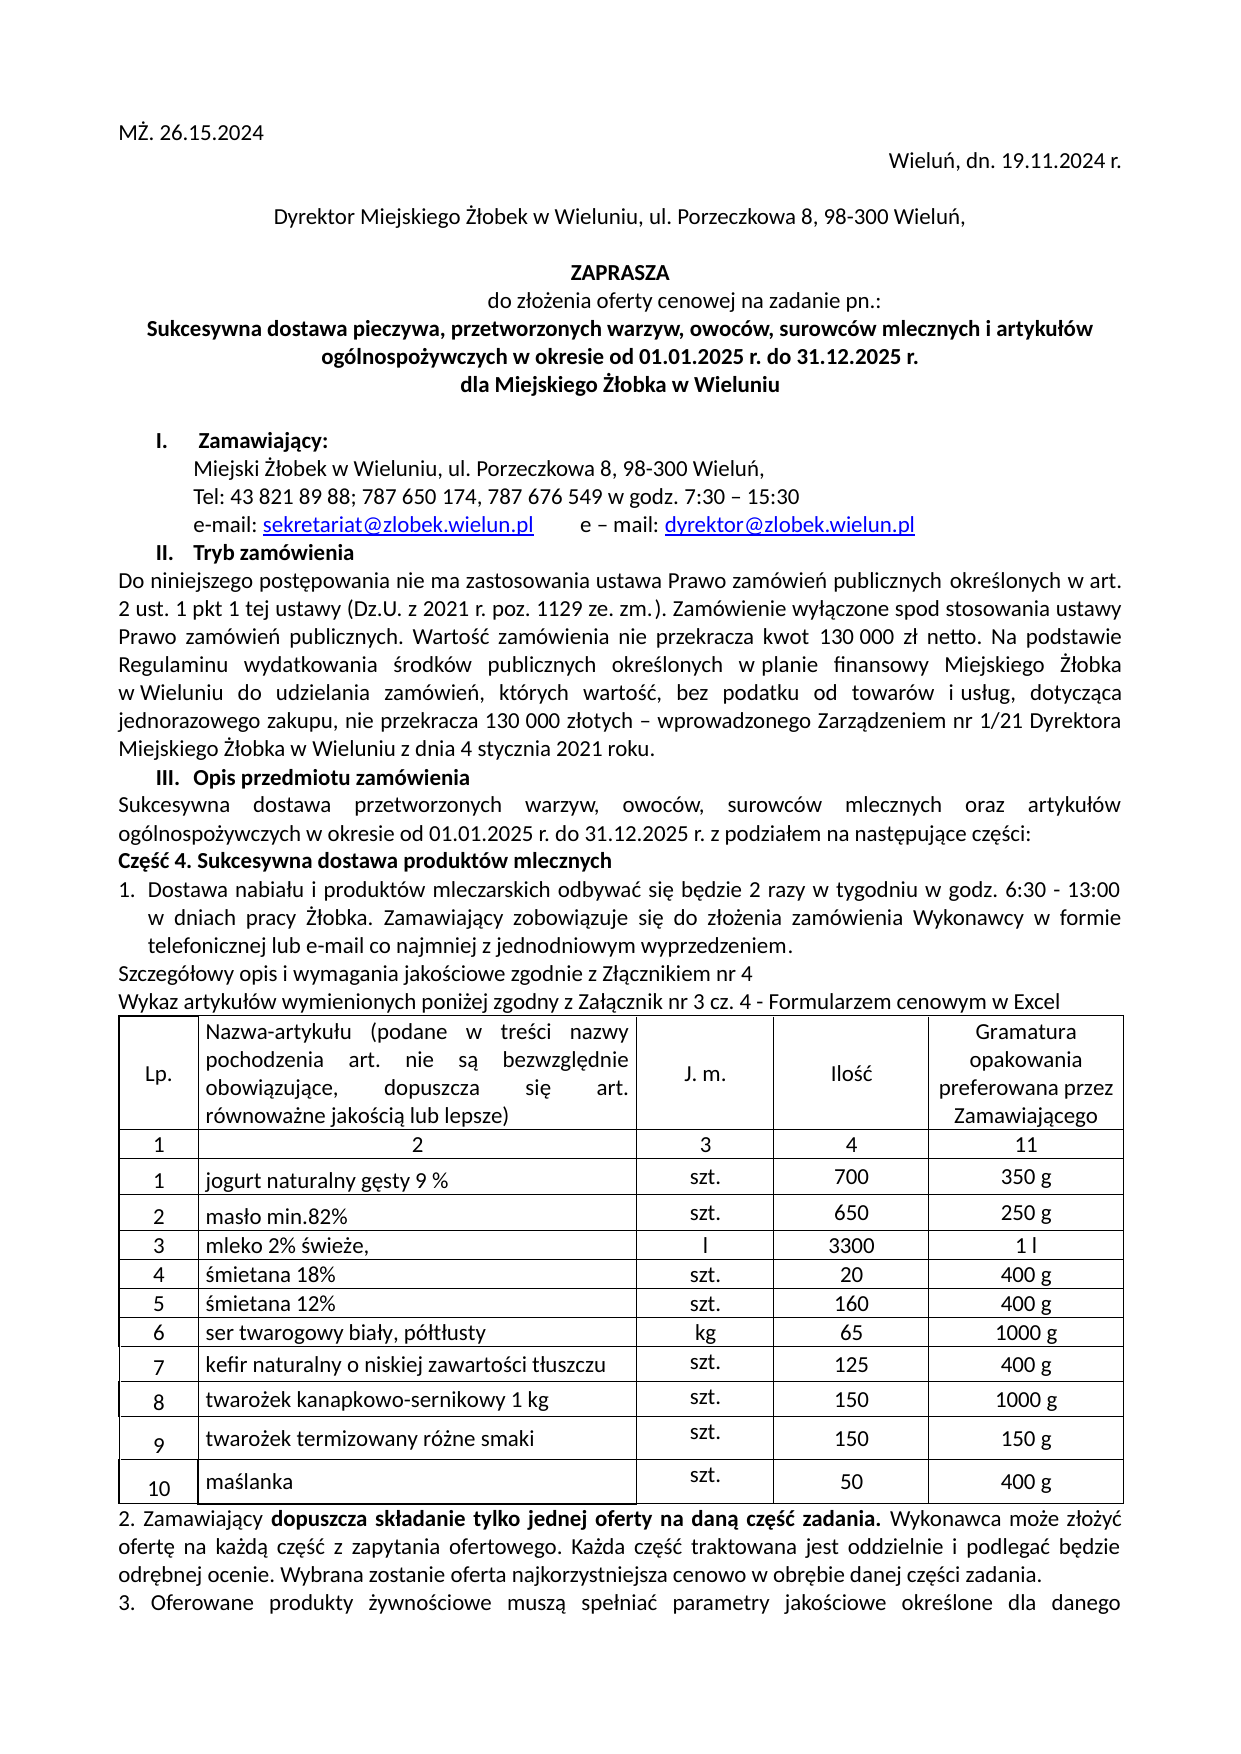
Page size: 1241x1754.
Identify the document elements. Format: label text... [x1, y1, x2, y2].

text Do niniejszego postępowania nie ma zastosowania ustawa Prawo zamówień publicznych określonych w art. 2 ust. 1 pkt 1 tej ustawy (Dz.U. z 2021 r. poz. 1129 ze. zm.). Zamówienie wyłączone spod stosowania ustawy Prawo zamówień publicznych. Wartość zamówienia nie przekracza kwot 130 000 zł netto. Na podstawie Regulaminu wydatkowania środków publicznych określonych w planie finansowy Miejskiego Żłobka w Wieluniu do udzielania zamówień, których wartość, bez podatku od towarów i usług, dotycząca jednorazowego zakupu, nie przekracza 130 000 złotych – wprowadzonego Zarządzeniem nr 1/21 Dyrektora Miejskiego Żłobka w Wieluniu z dnia 4 stycznia 2021 roku. [118, 566, 1122, 763]
table_cell 400 g [929, 1289, 1123, 1317]
table_cell 700 [774, 1159, 928, 1194]
table_cell 2 [199, 1130, 636, 1158]
table_header Gramatura opakowania preferowana przez Zamawiającego [929, 1016, 1123, 1129]
text MŻ. 26.15.2024 [118, 118, 1122, 146]
table_cell 20 [774, 1260, 928, 1288]
table_cell szt. [637, 1260, 773, 1288]
list Dostawa nabiału i produktów mleczarskich odbywać się będzie 2 razy w tygodniu w godz. 6:30 - 13:00 w dniach pracy Żłobka. Zamawiający zobowiązuje się do złożenia zamówienia Wykonawcy w formie telefonicznej lub e-mail co najmniej z jednodniowym wyprzedzeniem. [118, 875, 1122, 959]
table_cell 10 [120, 1460, 197, 1502]
table_header J. m. [637, 1016, 773, 1129]
table_cell 7 [120, 1347, 198, 1381]
table_cell twarożek termizowany różne smaki [199, 1417, 636, 1459]
table_cell 650 [774, 1195, 928, 1230]
table_cell szt. [637, 1289, 773, 1317]
table_cell masło min.82% [199, 1195, 636, 1230]
table_cell śmietana 18% [199, 1260, 636, 1288]
table_cell 1 [120, 1130, 198, 1158]
table_cell jogurt naturalny gęsty 9 % [199, 1159, 636, 1194]
text e-mail: sekretariat@zlobek.wielun.pl e – mail: dyrektor@zlobek.wielun.pl [193, 510, 1122, 538]
table_header Lp. [120, 1017, 198, 1129]
table_cell 11 [929, 1130, 1123, 1158]
table_header Ilość [774, 1016, 928, 1129]
table_cell szt. [637, 1460, 773, 1502]
table_cell 400 g [929, 1460, 1123, 1502]
table_cell szt. [637, 1417, 773, 1459]
table_cell 1 l [929, 1231, 1123, 1259]
list Opis przedmiotu zamówienia [156, 763, 1122, 791]
table_cell ser twarogowy biały, półtłusty [199, 1318, 636, 1346]
table_cell 1 [120, 1159, 198, 1194]
table_cell 150 g [929, 1417, 1123, 1459]
table_cell szt. [637, 1159, 773, 1194]
text Wykaz artykułów wymienionych poniżej zgodny z Załącznik nr 3 cz. 4 - Formularzem cenowym w Excel [118, 987, 1122, 1015]
table_cell 400 g [929, 1347, 1123, 1381]
text dla Miejskiego Żłobka w Wieluniu [118, 370, 1122, 398]
text ZAPRASZA [118, 258, 1122, 286]
text do złożenia oferty cenowej na zadanie pn.: [413, 286, 1122, 314]
table_cell kg [637, 1318, 773, 1346]
table_cell 160 [774, 1289, 928, 1317]
table_cell 2 [120, 1195, 198, 1230]
text Sukcesywna dostawa pieczywa, przetworzonych warzyw, owoców, surowców mlecznych i artykułów ogólnospożywczych w okresie od 01.01.2025 r. do 31.12.2025 r. [118, 314, 1122, 370]
text Dyrektor Miejskiego Żłobek w Wieluniu, ul. Porzeczkowa 8, 98-300 Wieluń, [118, 202, 1122, 230]
text Tel: 43 821 89 88; 787 650 174, 787 676 549 w godz. 7:30 – 15:30 [193, 482, 1122, 510]
table_cell 150 [774, 1382, 928, 1416]
text Sukcesywna dostawa przetworzonych warzyw, owoców, surowców mlecznych oraz artykułów ogólnospożywczych w okresie od 01.01.2025 r. do 31.12.2025 r. z podziałem na następujące części: [118, 791, 1122, 847]
table_cell l [637, 1231, 773, 1259]
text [118, 1588, 1122, 1617]
table_cell 400 g [929, 1260, 1123, 1288]
table_cell 3300 [774, 1231, 928, 1259]
table_header Nazwa-artykułu (podane w treści nazwy pochodzenia art. nie są bezwzględnie obowiązujące, dopuszcza się art. równoważne jakością lub lepsze) [199, 1016, 636, 1129]
table_cell kefir naturalny o niskiej zawartości tłuszczu [199, 1347, 636, 1381]
text Wieluń, dn. 19.11.2024 r. [118, 146, 1122, 174]
text Szczegółowy opis i wymagania jakościowe zgodnie z Złącznikiem nr 4 [118, 959, 1122, 987]
table_cell 50 [774, 1460, 928, 1502]
text Część 4. Sukcesywna dostawa produktów mlecznych [118, 847, 1122, 875]
table_cell 9 [120, 1417, 198, 1459]
table_cell 6 [120, 1318, 198, 1346]
table_cell 1000 g [929, 1318, 1123, 1346]
table_cell 350 g [929, 1159, 1123, 1194]
table_cell 3 [637, 1130, 773, 1158]
table_cell 4 [774, 1130, 928, 1158]
list Tryb zamówienia [156, 538, 1122, 566]
text Miejski Żłobek w Wieluniu, ul. Porzeczkowa 8, 98-300 Wieluń, [193, 454, 1122, 482]
table_cell śmietana 12% [199, 1289, 636, 1317]
table_cell szt. [637, 1382, 773, 1416]
table_cell 1000 g [929, 1382, 1123, 1416]
table_cell 125 [774, 1347, 928, 1381]
table_cell mleko 2% świeże, [199, 1231, 636, 1259]
table_cell szt. [637, 1195, 773, 1230]
table_cell 65 [774, 1318, 928, 1346]
list Zamawiający: [156, 426, 1122, 454]
table_cell szt. [637, 1347, 773, 1381]
table_cell 8 [120, 1382, 198, 1416]
table_cell 250 g [929, 1195, 1123, 1230]
table_cell 150 [774, 1417, 928, 1459]
table_cell 5 [120, 1289, 198, 1317]
table_cell maślanka [199, 1460, 636, 1502]
table_cell 3 [120, 1231, 198, 1259]
table_cell 4 [120, 1260, 198, 1288]
table_cell twarożek kanapkowo-sernikowy 1 kg [199, 1382, 636, 1416]
text 2. Zamawiający dopuszcza składanie tylko jednej oferty na daną część zadania. Wykonawca może złożyć ofertę na każdą część z zapytania ofertowego. Każda część traktowana jest oddzielnie i podlegać będzie odrębnej ocenie. Wybrana zostanie oferta najkorzystniejsza cenowo w obrębie danej części zadania. [118, 1504, 1122, 1588]
